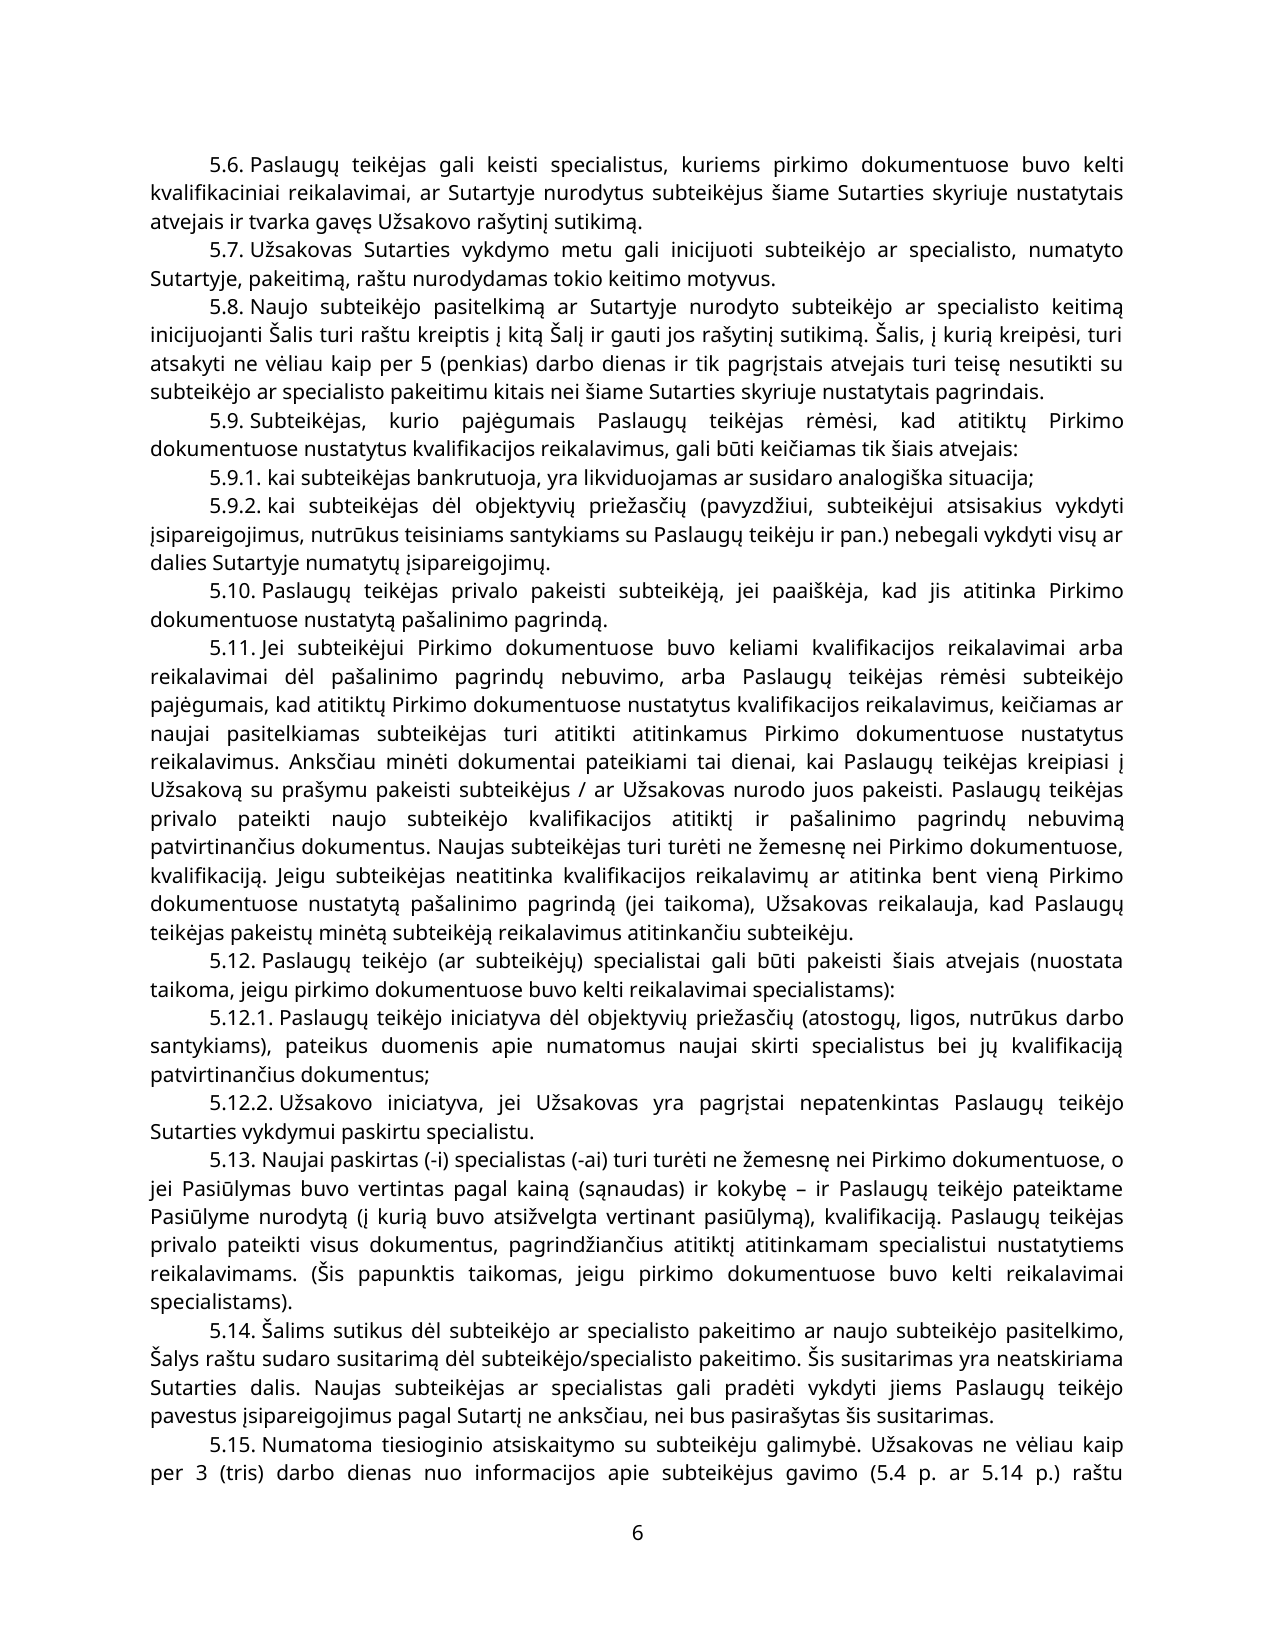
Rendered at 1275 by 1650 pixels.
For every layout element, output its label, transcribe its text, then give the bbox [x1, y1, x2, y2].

list Subteikėjas, kurio pajėgumais Paslaugų teikėjas rėmėsi, kad atitiktų Pirkimo dokumentuose nustatytus kvalifikacijos reikalavimus, gali būti keičiamas tik šiais atvejais: [150, 406, 1125, 463]
list Užsakovo iniciatyva, jei Užsakovas yra pagrįstai nepatenkintas Paslaugų teikėjo Sutarties vykdymui paskirtu specialistu. [150, 1088, 1125, 1145]
list Naujo subteikėjo pasitelkimą ar Sutartyje nurodyto subteikėjo ar specialisto keitimą inicijuojanti Šalis turi raštu kreiptis į kitą Šalį ir gauti jos rašytinį sutikimą. Šalis, į kurią kreipėsi, turi atsakyti ne vėliau kaip per 5 (penkias) darbo dienas ir tik pagrįstais atvejais turi teisę nesutikti su subteikėjo ar specialisto pakeitimu kitais nei šiame Sutarties skyriuje nustatytais pagrindais. [150, 292, 1125, 406]
list Paslaugų teikėjo (ar subteikėjų) specialistai gali būti pakeisti šiais atvejais (nuostata taikoma, jeigu pirkimo dokumentuose buvo kelti reikalavimai specialistams): [150, 946, 1125, 1003]
list Užsakovas Sutarties vykdymo metu gali inicijuoti subteikėjo ar specialisto, numatyto Sutartyje, pakeitimą, raštu nurodydamas tokio keitimo motyvus. [150, 235, 1125, 292]
list Paslaugų teikėjas gali keisti specialistus, kuriems pirkimo dokumentuose buvo kelti kvalifikaciniai reikalavimai, ar Sutartyje nurodytus subteikėjus šiame Sutarties skyriuje nustatytais atvejais ir tvarka gavęs Užsakovo rašytinį sutikimą. [150, 150, 1125, 235]
list Paslaugų teikėjas privalo pakeisti subteikėją, jei paaiškėja, kad jis atitinka Pirkimo dokumentuose nustatytą pašalinimo pagrindą. [150, 577, 1125, 633]
list kai subteikėjas dėl objektyvių priežasčių (pavyzdžiui, subteikėjui atsisakius vykdyti įsipareigojimus, nutrūkus teisiniams santykiams su Paslaugų teikėju ir pan.) nebegali vykdyti visų ar dalies Sutartyje numatytų įsipareigojimų. [150, 491, 1125, 577]
list Šalims sutikus dėl subteikėjo ar specialisto pakeitimo ar naujo subteikėjo pasitelkimo, Šalys raštu sudaro susitarimą dėl subteikėjo/specialisto pakeitimo. Šis susitarimas yra neatskiriama Sutarties dalis. Naujas subteikėjas ar specialistas gali pradėti vykdyti jiems Paslaugų teikėjo pavestus įsipareigojimus pagal Sutartį ne anksčiau, nei bus pasirašytas šis susitarimas. [150, 1316, 1125, 1430]
list Naujai paskirtas (-i) specialistas (-ai) turi turėti ne žemesnę nei Pirkimo dokumentuose, o jei Pasiūlymas buvo vertintas pagal kainą (sąnaudas) ir kokybę – ir Paslaugų teikėjo pateiktame Pasiūlyme nurodytą (į kurią buvo atsižvelgta vertinant pasiūlymą), kvalifikaciją. Paslaugų teikėjas privalo pateikti visus dokumentus, pagrindžiančius atitiktį atitinkamam specialistui nustatytiems reikalavimams. (Šis papunktis taikomas, jeigu pirkimo dokumentuose buvo kelti reikalavimai specialistams). [150, 1145, 1125, 1316]
list kai subteikėjas bankrutuoja, yra likviduojamas ar susidaro analogiška situacija; [150, 463, 1125, 491]
list Paslaugų teikėjo iniciatyva dėl objektyvių priežasčių (atostogų, ligos, nutrūkus darbo santykiams), pateikus duomenis apie numatomus naujai skirti specialistus bei jų kvalifikaciją patvirtinančius dokumentus; [150, 1003, 1125, 1088]
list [150, 1430, 1125, 1487]
list Jei subteikėjui Pirkimo dokumentuose buvo keliami kvalifikacijos reikalavimai arba reikalavimai dėl pašalinimo pagrindų nebuvimo, arba Paslaugų teikėjas rėmėsi subteikėjo pajėgumais, kad atitiktų Pirkimo dokumentuose nustatytus kvalifikacijos reikalavimus, keičiamas ar naujai pasitelkiamas subteikėjas turi atitikti atitinkamus Pirkimo dokumentuose nustatytus reikalavimus. Anksčiau minėti dokumentai pateikiami tai dienai, kai Paslaugų teikėjas kreipiasi į Užsakovą su prašymu pakeisti subteikėjus / ar Užsakovas nurodo juos pakeisti. Paslaugų teikėjas privalo pateikti naujo subteikėjo kvalifikacijos atitiktį ir pašalinimo pagrindų nebuvimą patvirtinančius dokumentus. Naujas subteikėjas turi turėti ne žemesnę nei Pirkimo dokumentuose, kvalifikaciją. Jeigu subteikėjas neatitinka kvalifikacijos reikalavimų ar atitinka bent vieną Pirkimo dokumentuose nustatytą pašalinimo pagrindą (jei taikoma), Užsakovas reikalauja, kad Paslaugų teikėjas pakeistų minėtą subteikėją reikalavimus atitinkančiu subteikėju. [150, 633, 1125, 946]
